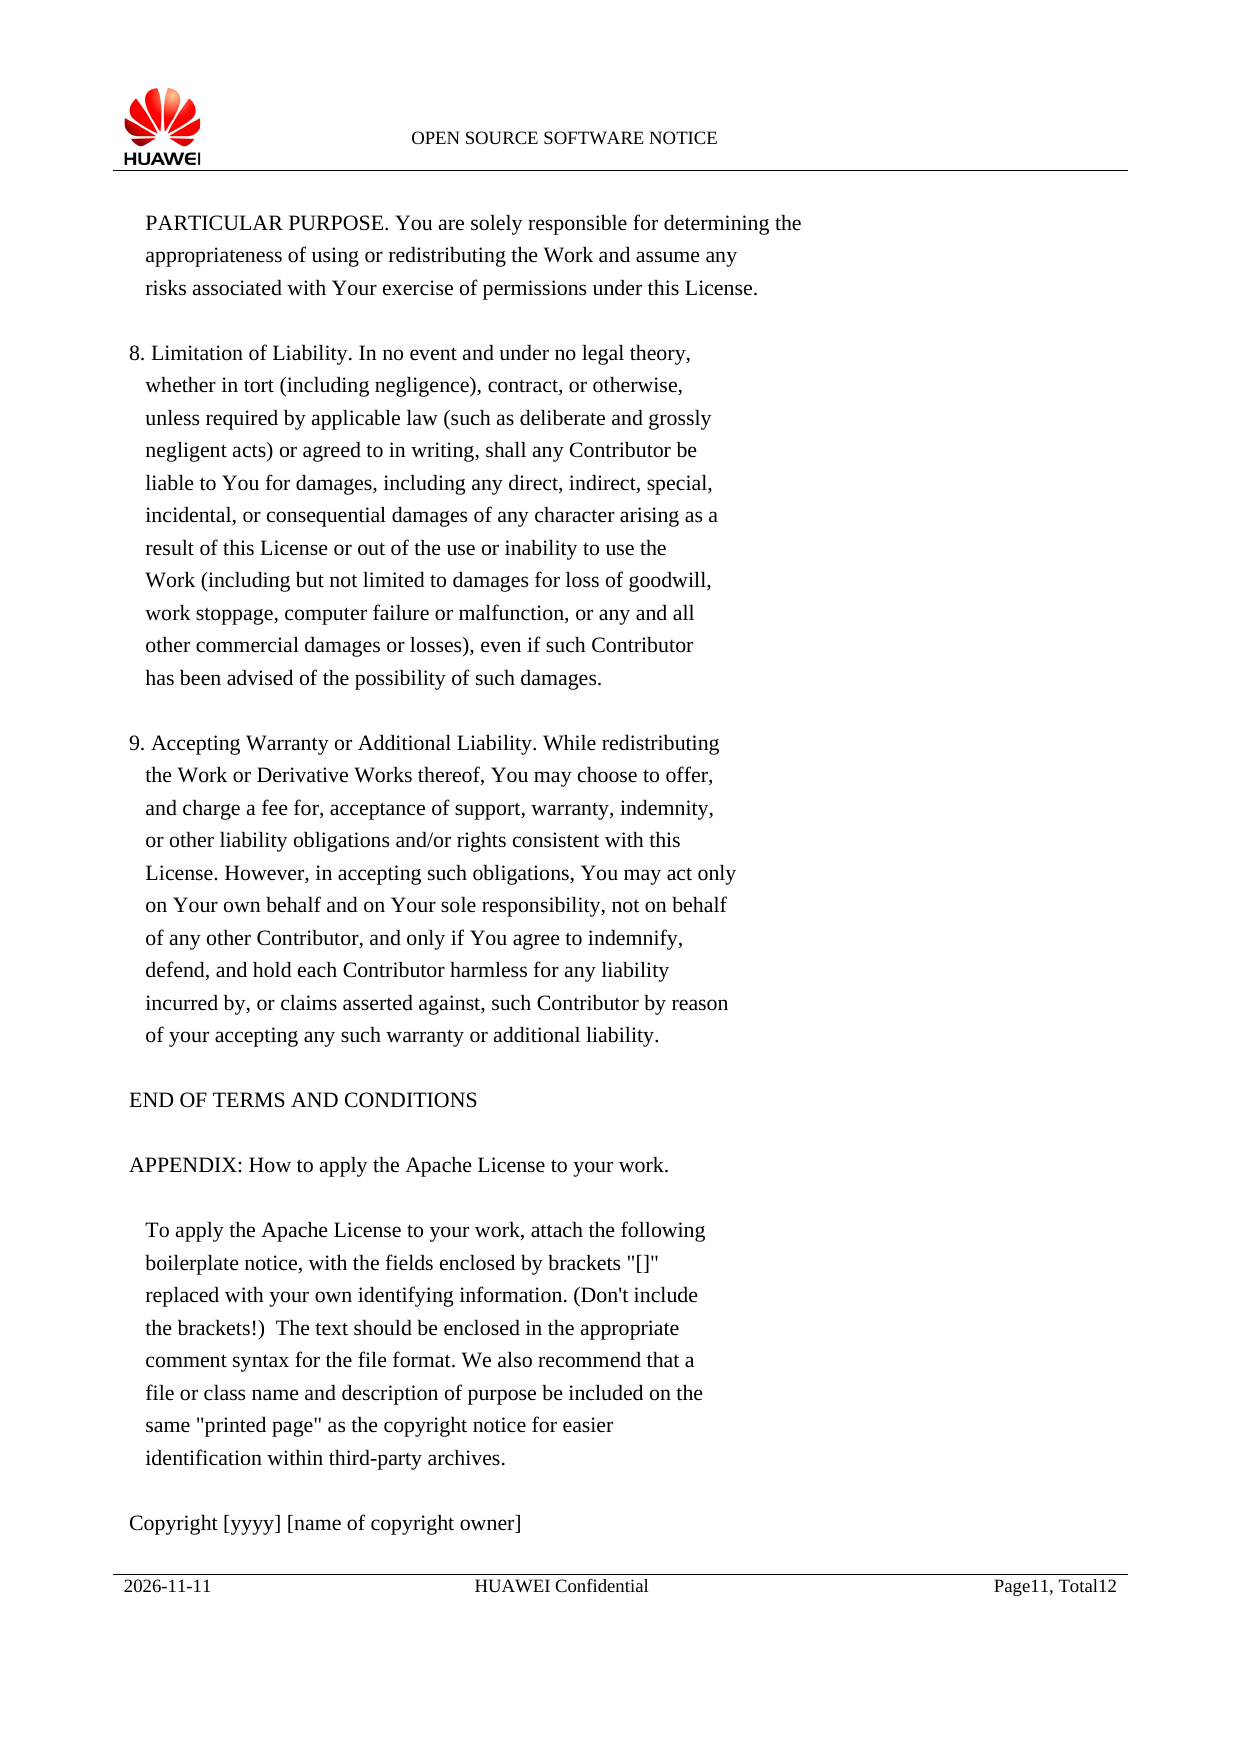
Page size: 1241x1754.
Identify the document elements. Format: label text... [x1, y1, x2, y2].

picture [124, 88, 201, 165]
